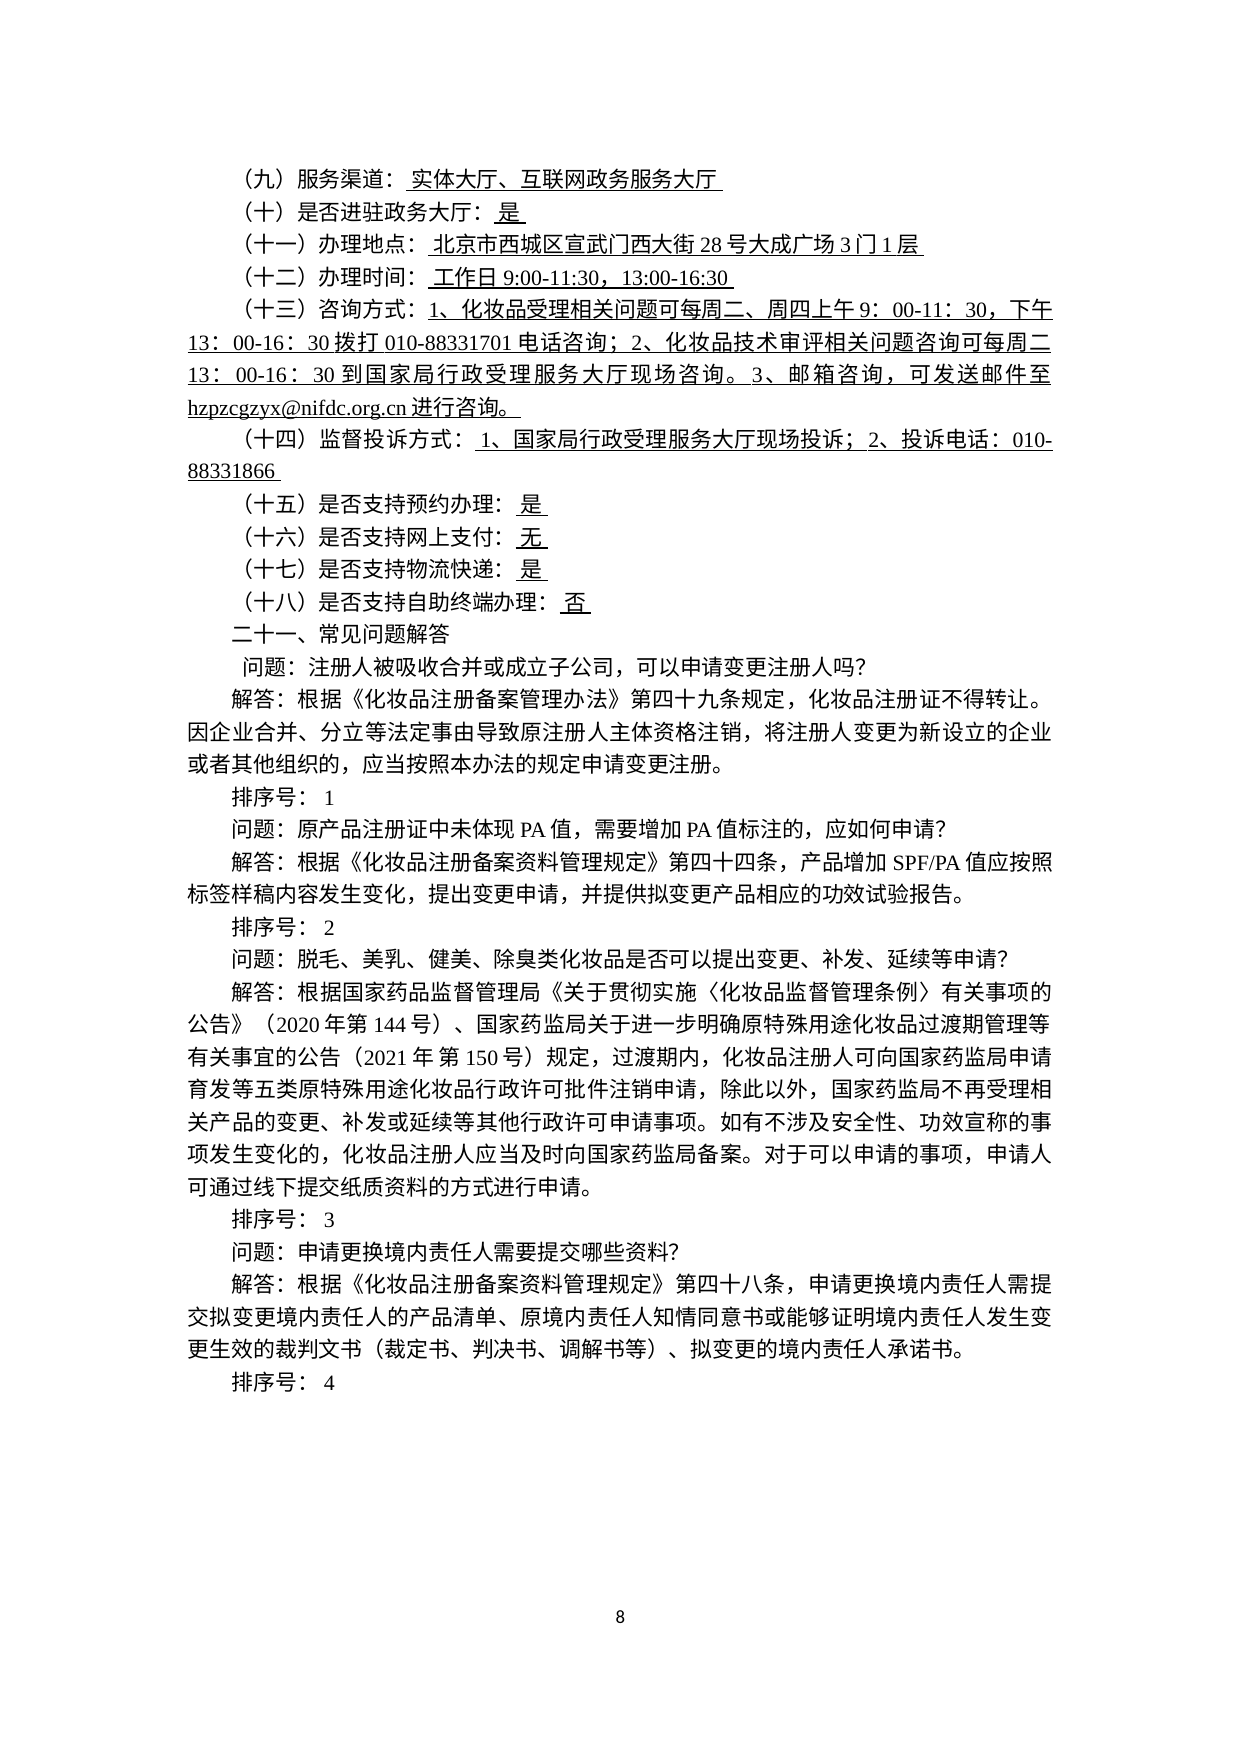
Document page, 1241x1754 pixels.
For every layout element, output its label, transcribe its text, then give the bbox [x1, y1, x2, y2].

text （十八）是否支持自助终端办理： 否 [187, 584, 1053, 617]
text 解答：根据《化妆品注册备案资料管理规定》第四十四条，产品增加SPF/PA值应按照标签样稿内容发生变化，提出变更申请，并提供拟变更产品相应的功效试验报告。 [187, 844, 1053, 909]
text （十七）是否支持物流快递： 是 [187, 552, 1053, 584]
text （十二）办理时间： 工作日9:00-11:30，13:00-16:30 [187, 259, 1053, 292]
text 解答：根据国家药品监督管理局《关于贯彻实施〈化妆品监督管理条例〉有关事项的公告》（2020年第144号）、国家药监局关于进一步明确原特殊用途化妆品过渡期管理等有关事宜的公告（2021年 第150号）规定，过渡期内，化妆品注册人可向国家药监局申请育发等五类原特殊用途化妆品行政许可批件注销申请，除此以外，国家药监局不再受理相关产品的变更、补发或延续等其他行政许可申请事项。如有不涉及安全性、功效宣称的事项发生变化的，化妆品注册人应当及时向国家药监局备案。对于可以申请的事项，申请人可通过线下提交纸质资料的方式进行申请。 [187, 974, 1053, 1202]
text （十六）是否支持网上支付： 无 [187, 519, 1053, 552]
text （十一）办理地点： 北京市西城区宣武门西大街28号大成广场3门1层 [187, 227, 1053, 259]
text 二十一、常见问题解答 [187, 617, 1053, 649]
text （十四）监督投诉方式： 1、国家局行政受理服务大厅现场投诉；2、投诉电话：010-88331866 [187, 422, 1053, 487]
text 问题：申请更换境内责任人需要提交哪些资料？ [187, 1234, 1053, 1267]
text （十）是否进驻政务大厅： 是 [187, 194, 1053, 227]
text （十三）咨询方式：1、化妆品受理相关问题可每周二、周四上午9：00-11：30，下午13：00-16：30拨打010-88331701电话咨询；2、化妆品技术审评相关问题咨询可每周二13：00-16：30到国家局行政受理服务大厅现场咨询。3、邮箱咨询，可发送邮件至hzpzcgzyx@nifdc.org.cn进行咨询。 [187, 292, 1053, 422]
text 解答：根据《化妆品注册备案资料管理规定》第四十八条，申请更换境内责任人需提交拟变更境内责任人的产品清单、原境内责任人知情同意书或能够证明境内责任人发生变更生效的裁判文书（裁定书、判决书、调解书等）、拟变更的境内责任人承诺书。 [187, 1267, 1053, 1364]
text （十五）是否支持预约办理： 是 [187, 487, 1053, 519]
text 问题：注册人被吸收合并或成立子公司，可以申请变更注册人吗？ [187, 649, 1053, 682]
text 排序号： 2 [187, 909, 1053, 942]
text 问题：脱毛、美乳、健美、除臭类化妆品是否可以提出变更、补发、延续等申请？ [187, 942, 1053, 974]
text 排序号： 3 [187, 1202, 1053, 1234]
text 排序号： 1 [187, 779, 1053, 812]
text 排序号： 4 [187, 1364, 1053, 1397]
text 问题：原产品注册证中未体现PA值，需要增加PA值标注的，应如何申请？ [187, 812, 1053, 844]
text 解答：根据《化妆品注册备案管理办法》第四十九条规定，化妆品注册证不得转让。因企业合并、分立等法定事由导致原注册人主体资格注销，将注册人变更为新设立的企业或者其他组织的，应当按照本办法的规定申请变更注册。 [187, 682, 1053, 779]
text （九）服务渠道： 实体大厅、互联网政务服务大厅 [187, 162, 1053, 194]
